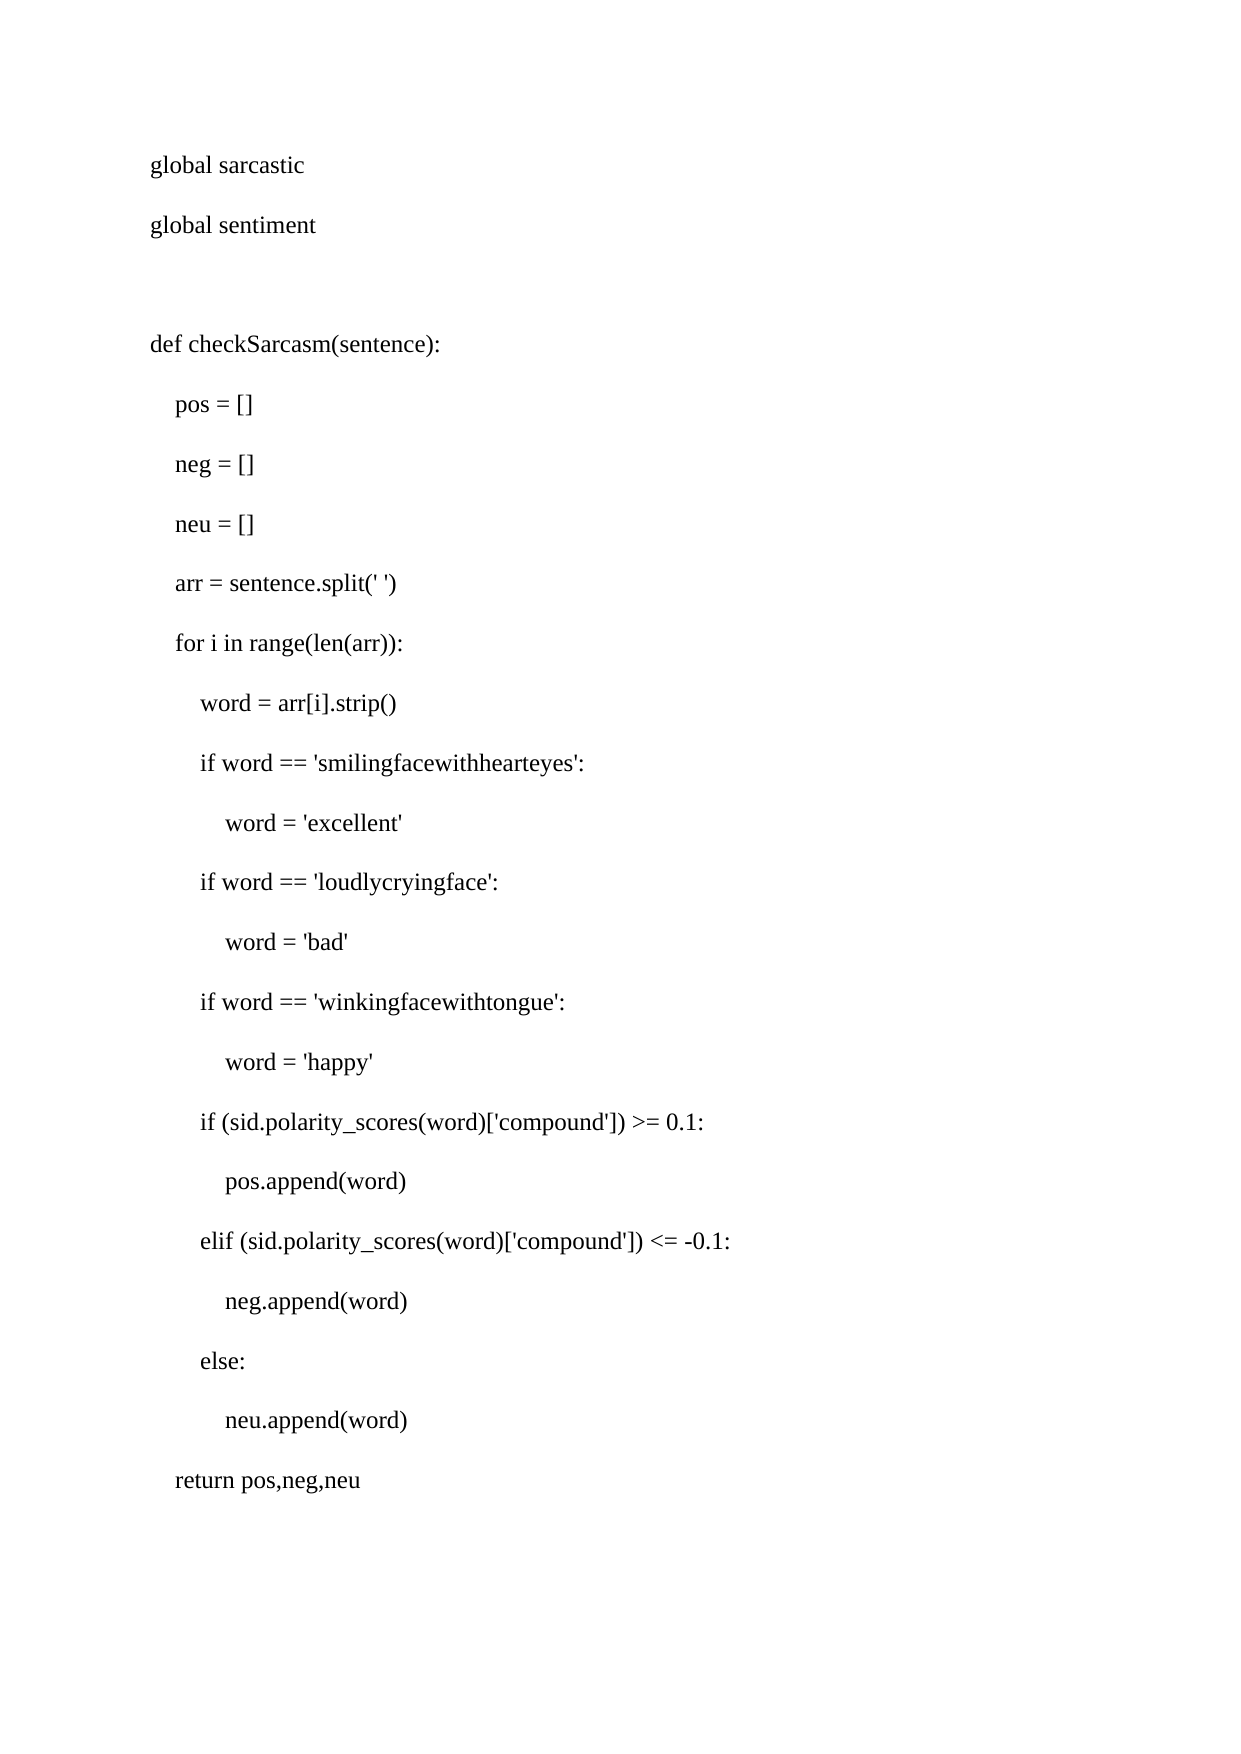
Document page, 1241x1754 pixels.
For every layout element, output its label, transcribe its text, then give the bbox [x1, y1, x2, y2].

text if word == 'smilingfacewithhearteyes': [150, 748, 1090, 777]
text neu.append(word) [150, 1406, 1090, 1434]
text if (sid.polarity_scores(word)['compound']) >= 0.1: [150, 1107, 1090, 1135]
text neu = [] [150, 509, 1090, 537]
text global sentiment [150, 210, 1090, 238]
text else: [150, 1346, 1090, 1374]
text word = 'excellent' [150, 808, 1090, 836]
text return pos,neg,neu [150, 1465, 1090, 1494]
text def checkSarcasm(sentence): [150, 329, 1090, 358]
text neg.append(word) [150, 1286, 1090, 1315]
text elif (sid.polarity_scores(word)['compound']) <= -0.1: [150, 1226, 1090, 1255]
text word = 'happy' [150, 1047, 1090, 1076]
text word = arr[i].strip() [150, 688, 1090, 717]
text pos.append(word) [150, 1166, 1090, 1195]
text neg = [] [150, 449, 1090, 478]
text word = 'bad' [150, 927, 1090, 956]
text global sarcastic [150, 150, 1090, 179]
text if word == 'winkingfacewithtongue': [150, 987, 1090, 1016]
text pos = [] [150, 389, 1090, 418]
text arr = sentence.split(' ') [150, 568, 1090, 597]
text if word == 'loudlycryingface': [150, 867, 1090, 896]
text for i in range(len(arr)): [150, 628, 1090, 657]
